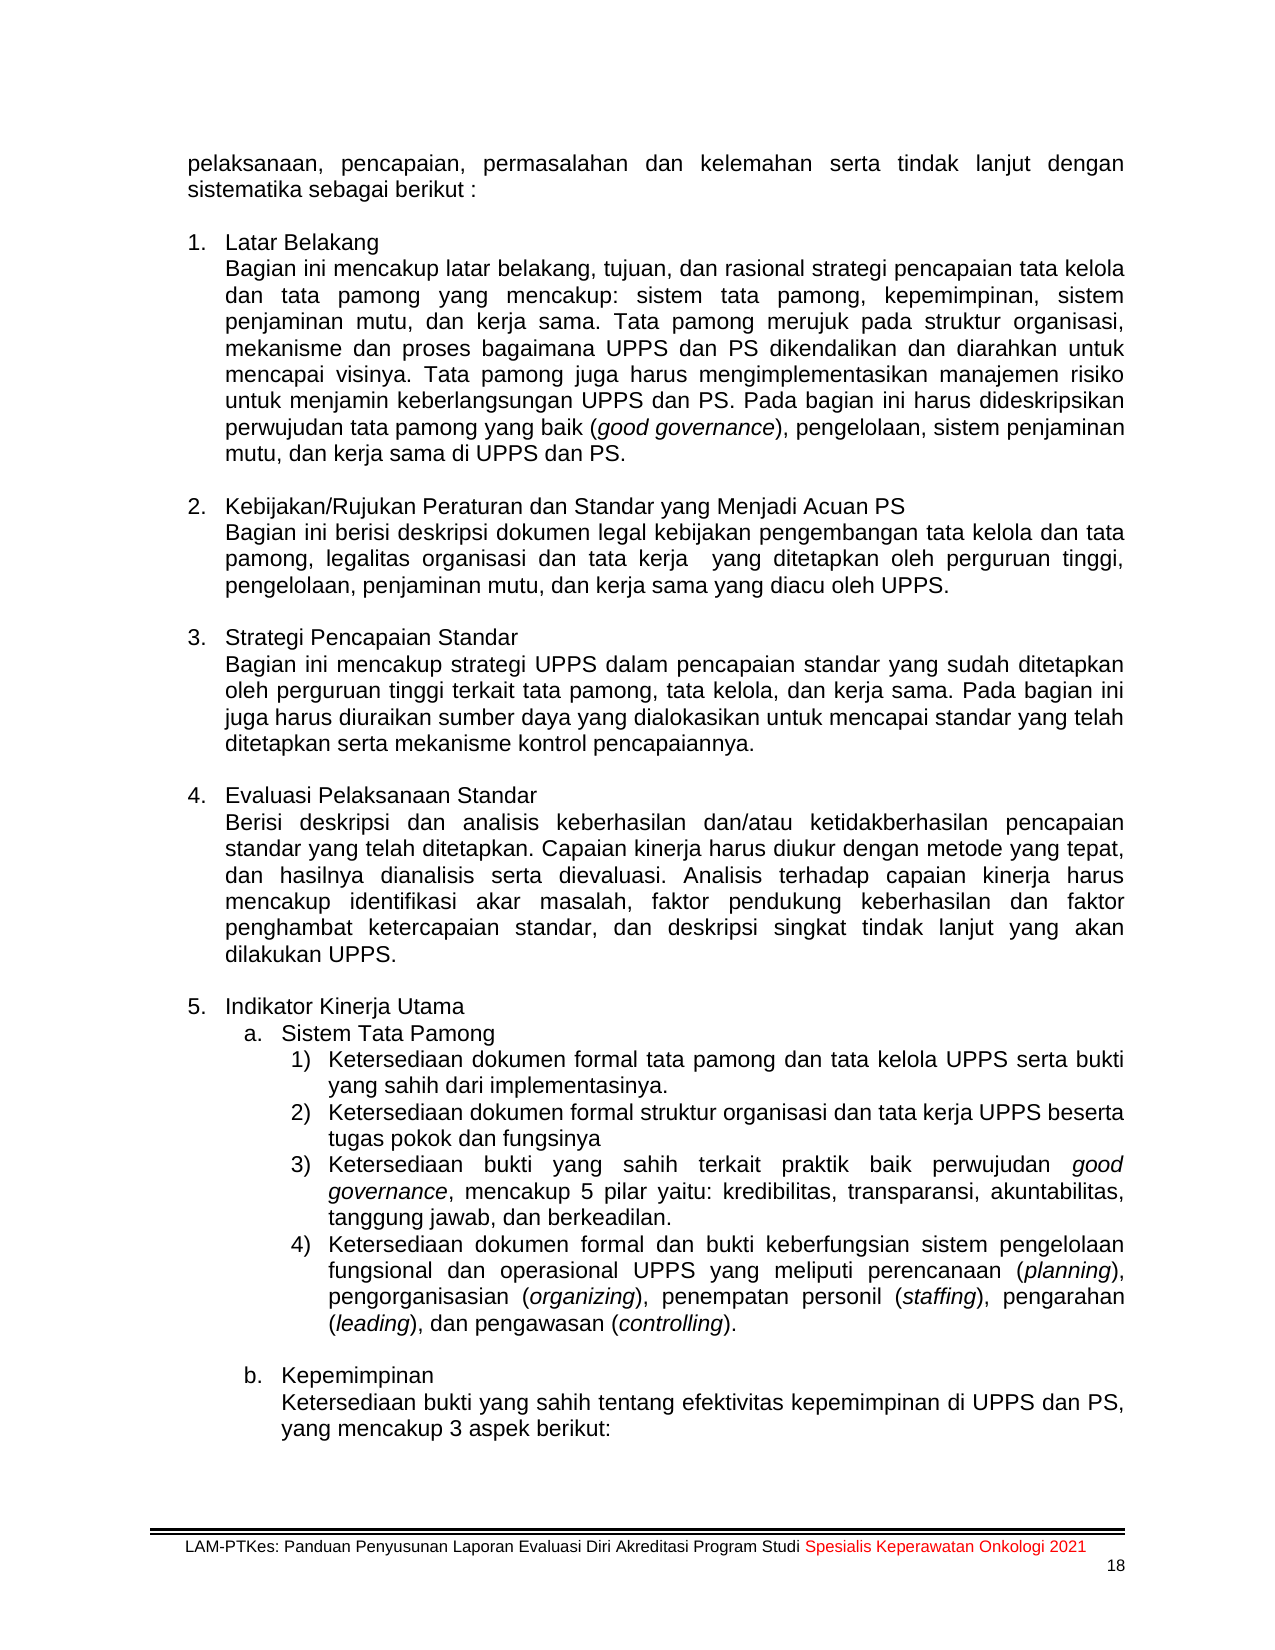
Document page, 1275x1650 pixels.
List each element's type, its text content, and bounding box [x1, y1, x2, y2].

text Bagian ini berisi deskripsi dokumen legal kebijakan pengembangan tata kelola dan tata pamong, legalitas organisasi dan tata kerja yang ditetapkan oleh perguruan tinggi, pengelolaan, penjaminan mutu, dan kerja sama yang diacu oleh UPPS. [225, 519, 1125, 598]
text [187, 150, 1125, 203]
list Kepemimpinan [244, 1362, 1125, 1389]
list Ketersediaan dokumen formal dan bukti keberfungsian sistem pengelolaan fungsional dan operasional UPPS yang meliputi perencanaan (planning), pengorganisasian (organizing), penempatan personil (staffing), pengarahan (leading), dan pengawasan (controlling). [291, 1231, 1125, 1336]
text Bagian ini mencakup strategi UPPS dalam pencapaian standar yang sudah ditetapkan oleh perguruan tinggi terkait tata pamong, tata kelola, dan kerja sama. Pada bagian ini juga harus diuraikan sumber daya yang dialokasikan untuk mencapai standar yang telah ditetapkan serta mekanisme kontrol pencapaiannya. [225, 651, 1125, 756]
list Indikator Kinerja Utama [187, 993, 1125, 1020]
text Bagian ini mencakup latar belakang, tujuan, dan rasional strategi pencapaian tata kelola dan tata pamong yang mencakup: sistem tata pamong, kepemimpinan, sistem penjaminan mutu, dan kerja sama. Tata pamong merujuk pada struktur organisasi, mekanisme dan proses bagaimana UPPS dan PS dikendalikan dan diarahkan untuk mencapai visinya. Tata pamong juga harus mengimplementasikan manajemen risiko untuk menjamin keberlangsungan UPPS dan PS. Pada bagian ini harus dideskripsikan perwujudan tata pamong yang baik (good governance), pengelolaan, sistem penjaminan mutu, dan kerja sama di UPPS dan PS. [225, 255, 1125, 466]
list Evaluasi Pelaksanaan Standar [187, 782, 1125, 809]
list Strategi Pencapaian Standar [187, 624, 1125, 651]
list Kebijakan/Rujukan Peraturan dan Standar yang Menjadi Acuan PS [187, 493, 1125, 519]
list Latar Belakang [187, 229, 1125, 255]
text Berisi deskripsi dan analisis keberhasilan dan/atau ketidakberhasilan pencapaian standar yang telah ditetapkan. Capaian kinerja harus diukur dengan metode yang tepat, dan hasilnya dianalisis serta dievaluasi. Analisis terhadap capaian kinerja harus mencakup identifikasi akar masalah, faktor pendukung keberhasilan dan faktor penghambat ketercapaian standar, dan deskripsi singkat tindak lanjut yang akan dilakukan UPPS. [225, 809, 1125, 967]
list Ketersediaan bukti yang sahih terkait praktik baik perwujudan good governance, mencakup 5 pilar yaitu: kredibilitas, transparansi, akuntabilitas, tanggung jawab, dan berkeadilan. [291, 1151, 1125, 1231]
list Ketersediaan dokumen formal tata pamong dan tata kelola UPPS serta bukti yang sahih dari implementasinya. [291, 1046, 1125, 1099]
list Sistem Tata Pamong [244, 1020, 1125, 1046]
text Ketersediaan bukti yang sahih tentang efektivitas kepemimpinan di UPPS dan PS, yang mencakup 3 aspek berikut: [281, 1389, 1125, 1441]
list Ketersediaan dokumen formal struktur organisasi dan tata kerja UPPS beserta tugas pokok dan fungsinya [291, 1099, 1125, 1151]
